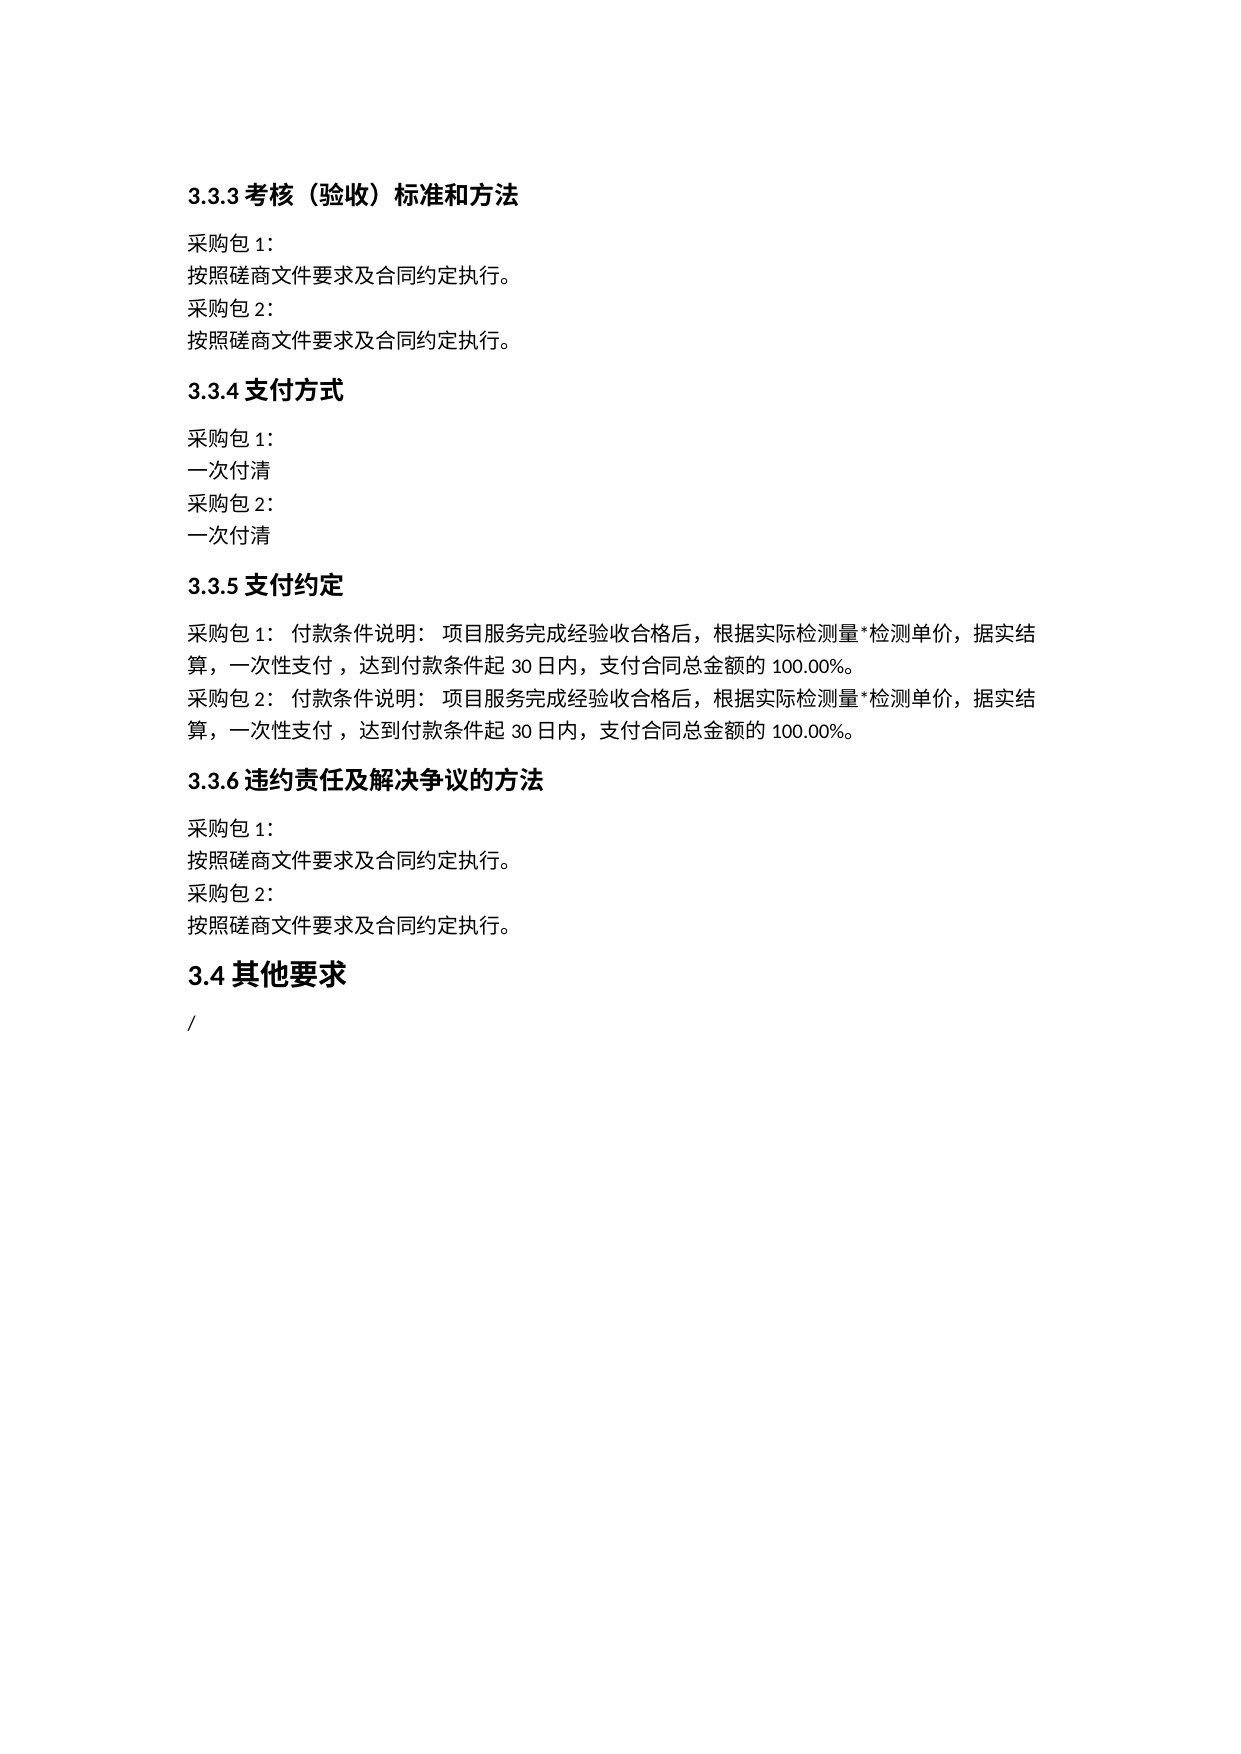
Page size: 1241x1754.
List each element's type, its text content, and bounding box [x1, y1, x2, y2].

text 按照磋商文件要求及合同约定执行。 [187, 909, 1053, 942]
text 一次付清 [187, 454, 1053, 487]
text 采购包2： [187, 877, 1053, 909]
text 3.3.3考核（验收）标准和方法 [187, 162, 1053, 227]
text 采购包2： 付款条件说明： 项目服务完成经验收合格后，根据实际检测量*检测单价，据实结算，一次性支付 ，达到付款条件起 30 日内，支付合同总金额的 100.00%。 [187, 682, 1053, 747]
text 按照磋商文件要求及合同约定执行。 [187, 259, 1053, 292]
text / [187, 1007, 1053, 1039]
text 采购包1： [187, 422, 1053, 454]
text 3.3.5支付约定 [187, 552, 1053, 617]
text 采购包2： [187, 487, 1053, 519]
text 采购包1： 付款条件说明： 项目服务完成经验收合格后，根据实际检测量*检测单价，据实结算，一次性支付 ，达到付款条件起 30 日内，支付合同总金额的 100.00%。 [187, 617, 1053, 682]
text 按照磋商文件要求及合同约定执行。 [187, 844, 1053, 877]
text 采购包1： [187, 812, 1053, 844]
text 3.3.4支付方式 [187, 357, 1053, 422]
text 按照磋商文件要求及合同约定执行。 [187, 324, 1053, 357]
text 采购包2： [187, 292, 1053, 324]
text 一次付清 [187, 519, 1053, 552]
text 3.3.6违约责任及解决争议的方法 [187, 747, 1053, 812]
text 3.4其他要求 [187, 942, 1053, 1007]
text 采购包1： [187, 227, 1053, 259]
